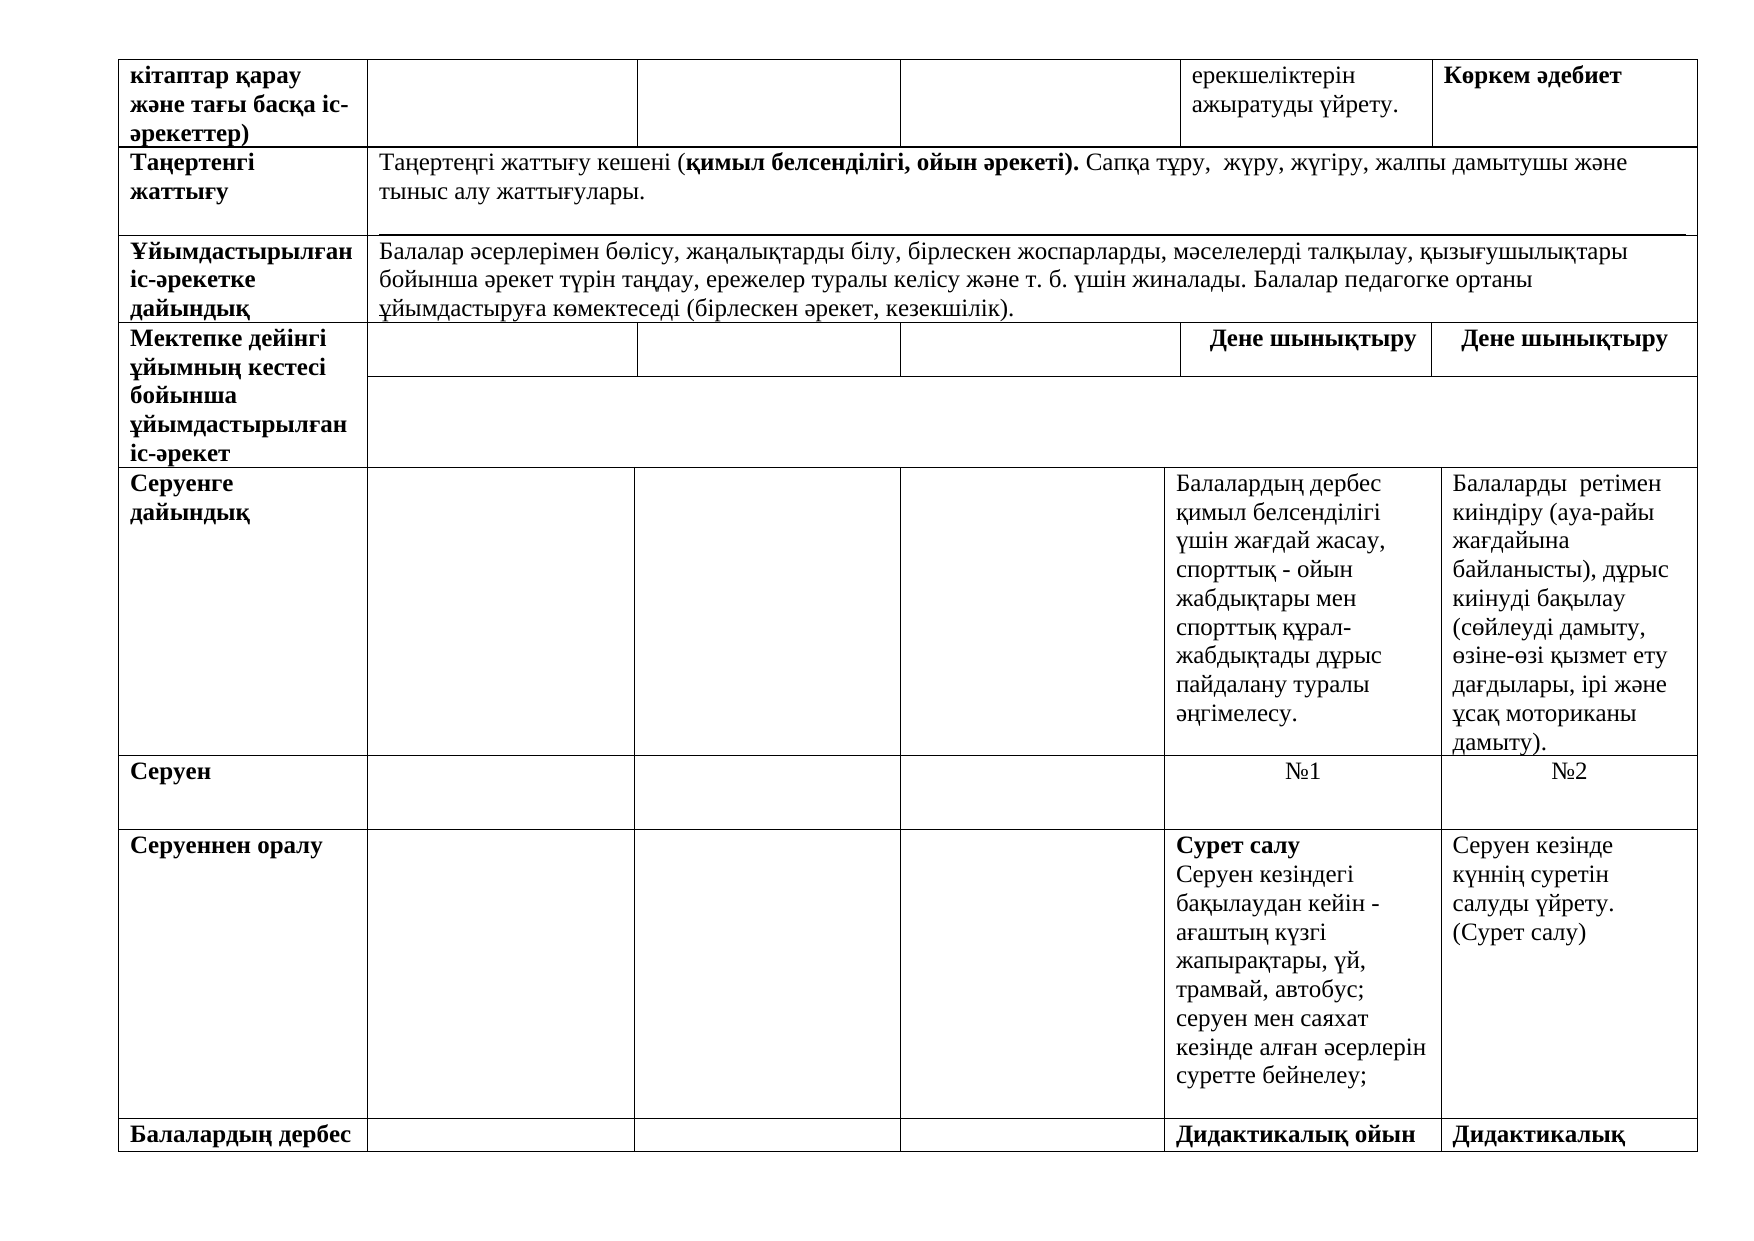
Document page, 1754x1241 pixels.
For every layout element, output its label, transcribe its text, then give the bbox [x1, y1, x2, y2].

table_cell [635, 468, 900, 755]
table_cell Серуеннен оралу [119, 830, 367, 1118]
table_cell [635, 830, 900, 1118]
table_cell [901, 1119, 1164, 1151]
table_cell [368, 756, 634, 829]
table_cell Балаларды ретімен киіндіру (ауа-райы жағдайына байланысты), дұрыс киінуді бақылау (сөйлеуді дамыту, өзіне-өзі қызмет ету дағдылары, ірі және ұсақ моториканы дамыту). [1442, 468, 1697, 755]
table_cell [368, 60, 637, 146]
table_cell [901, 756, 1164, 829]
table_cell [901, 468, 1164, 755]
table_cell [1181, 60, 1432, 146]
table_cell Таңертеңгі жаттығу кешені (қимыл белсенділігі, ойын әрекеті). Сапқа тұру, жүру, жүгіру, жалпы дамытушы және тыныс алу жаттығулары. [368, 148, 1697, 235]
table_cell [901, 830, 1164, 1118]
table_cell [119, 1119, 367, 1151]
table_cell Серуен [119, 756, 367, 829]
table_cell [368, 830, 634, 1118]
table_cell [635, 1119, 900, 1151]
table_cell Мектепке дейінгі ұйымның кестесі бойынша ұйымдастырылған іс-әрекет [119, 323, 367, 467]
table_cell [638, 60, 900, 146]
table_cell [119, 60, 367, 146]
table_cell Таңертенгі жаттығу [119, 148, 367, 235]
table_cell [638, 323, 900, 376]
table_cell Дене шынықтыру [1432, 323, 1697, 376]
table_cell [368, 1119, 634, 1151]
table_cell Сурет салу Серуен кезіндегі бақылаудан кейін - ағаштың күзгі жапырақтары, үй, трамвай, автобус; серуен мен саяхат кезінде алған әсерлерін суретте бейнелеу; [1165, 830, 1441, 1118]
table_cell Балалардың дербес қимыл белсенділігі үшін жағдай жасау, спорттық - ойын жабдықтары мен спорттық құрал-жабдықтады дұрыс пайдалану туралы әңгімелесу. [1165, 468, 1441, 755]
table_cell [1442, 1119, 1697, 1151]
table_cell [1433, 60, 1697, 146]
table_cell №2 [1442, 756, 1697, 829]
table_cell Серуенге дайындық [119, 468, 367, 755]
table_cell Балалар әсерлерімен бөлісу, жаңалықтарды білу, бірлескен жоспарларды, мәселелерді талқылау, қызығушылықтары бойынша әрекет түрін таңдау, ережелер туралы келісу және т. б. үшін жиналады. Балалар педагогке ортаны ұйымдастыруға көмектеседі (бірлескен әрекет, кезекшілік). [368, 236, 1697, 322]
table_cell [901, 60, 1180, 146]
table_cell №1 [1165, 756, 1441, 829]
table_cell [368, 468, 634, 755]
table_cell [368, 323, 637, 376]
table_cell [901, 323, 1180, 376]
table_cell Дене шынықтыру [1181, 323, 1431, 376]
table_cell [635, 756, 900, 829]
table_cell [1165, 1119, 1441, 1151]
table_cell Ұйымдастырылған іс-әрекетке дайындық [119, 236, 367, 322]
table_cell [368, 377, 1697, 467]
table_cell Серуен кезінде күннің суретін салуды үйрету. (Сурет салу) [1442, 830, 1697, 1118]
